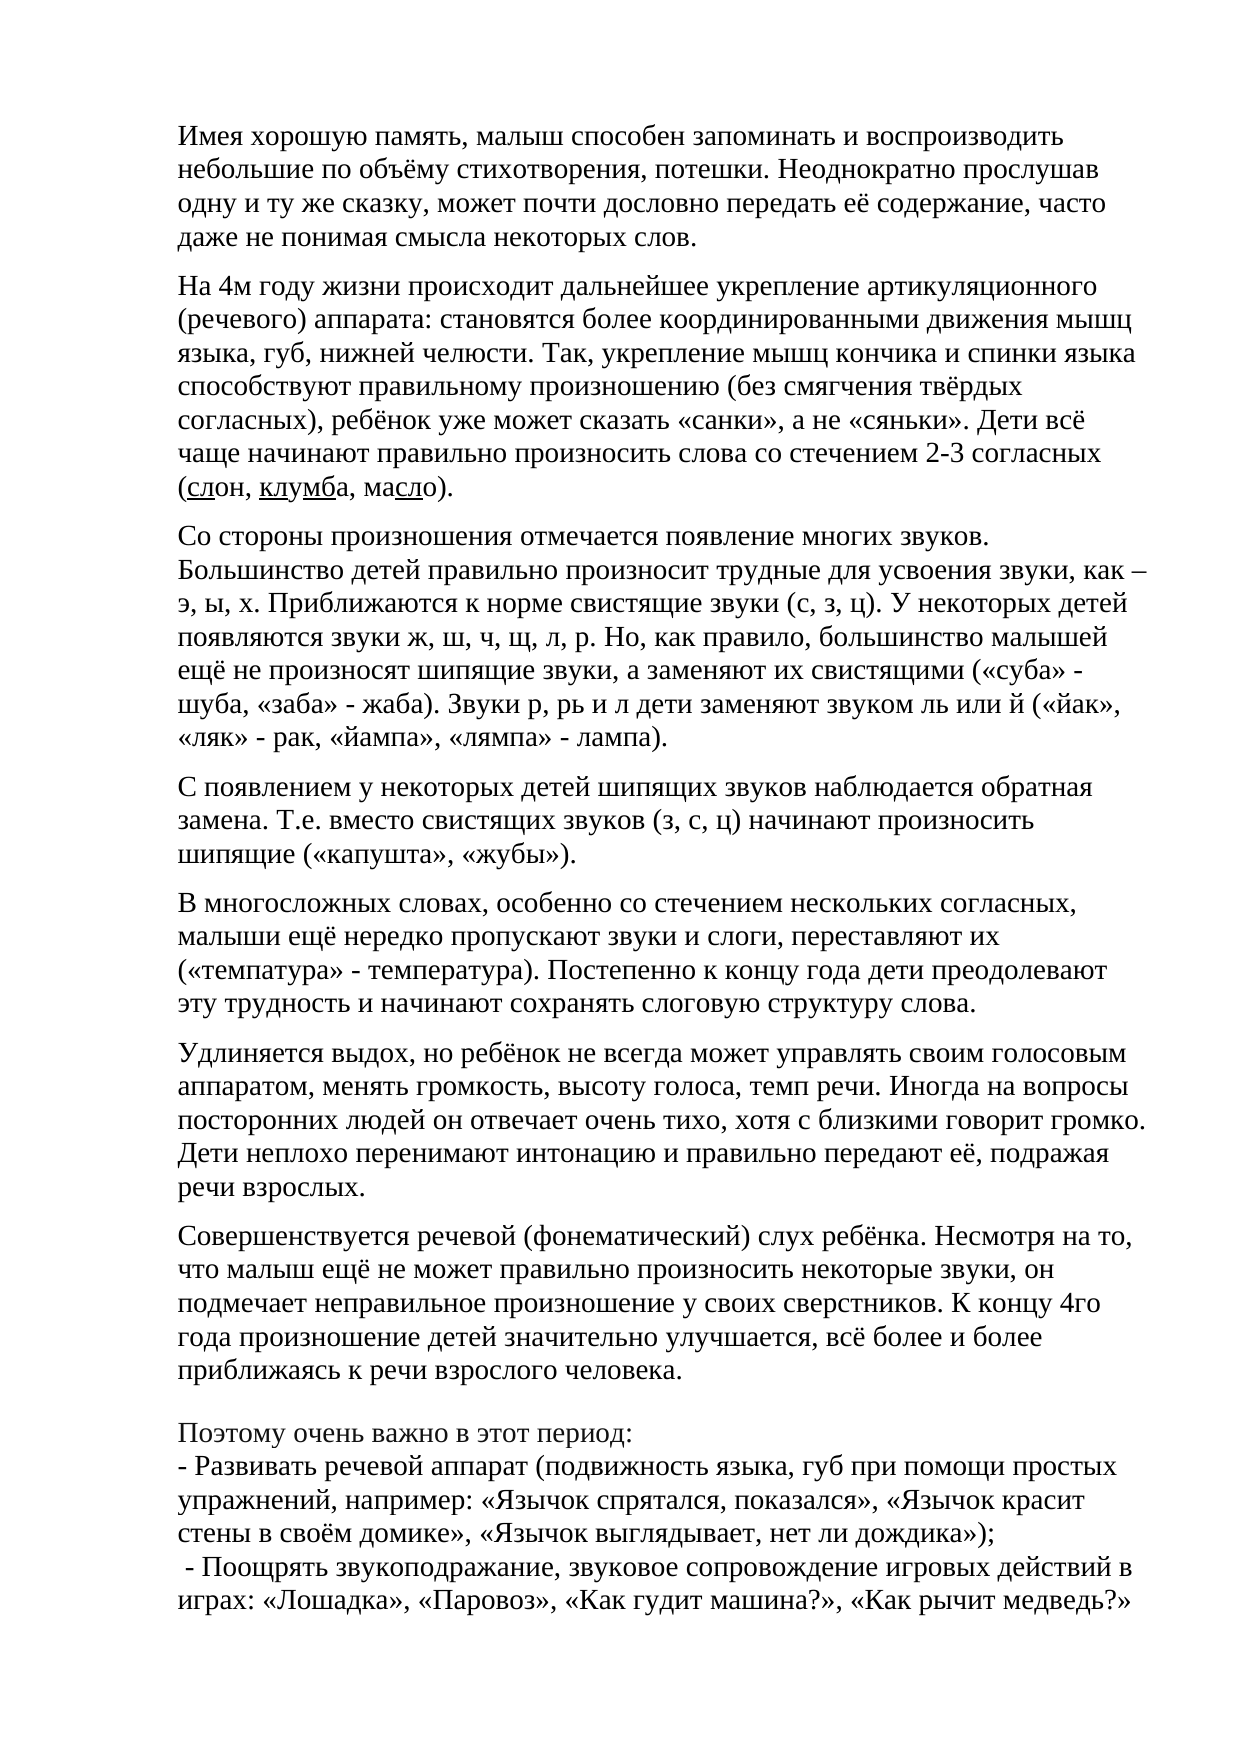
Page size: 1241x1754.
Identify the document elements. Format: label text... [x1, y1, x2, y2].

text Совершенствуется речевой (фонематический) слух ребёнка. Несмотря на то, что малыш ещё не может правильно произносить некоторые звуки, он подмечает неправильное произношение у своих сверстников. К концу 4го года произношение детей значительно улучшается, всё более и более приближаясь к речи взрослого человека. [177, 1218, 1136, 1386]
text На 4м году жизни происходит дальнейшее укрепление артикуляционного (речевого) аппарата: становятся более координированными движения мышц языка, губ, нижней челюсти. Так, укрепление мышц кончика и спинки языка способствуют правильному произношению (без смягчения твёрдых согласных), ребёнок уже может сказать «санки», а не «сяньки». Дети всё чаще начинают правильно произносить слова со стечением 2-3 согласных (слон, клумба, масло). [177, 268, 1152, 503]
text В многосложных словах, особенно со стечением нескольких согласных, малыши ещё нередко пропускают звуки и слоги, переставляют их («темпатура» - температура). Постепенно к концу года дети преодолевают эту трудность и начинают сохранять слоговую структуру слова. [177, 885, 1152, 1019]
text Имея хорошую память, малыш способен запоминать и воспроизводить небольшие по объёму стихотворения, потешки. Неоднократно прослушав одну и ту же сказку, может почти дословно передать её содержание, часто даже не понимая смысла некоторых слов. [177, 118, 1152, 252]
text Поэтому очень важно в этот период: [177, 1401, 1152, 1448]
text Удлиняется выдох, но ребёнок не всегда может управлять своим голосовым аппаратом, менять громкость, высоту голоса, темп речи. Иногда на вопросы посторонних людей он отвечает очень тихо, хотя с близкими говорит громко. Дети неплохо перенимают интонацию и правильно передают её, подражая речи взрослых. [177, 1035, 1152, 1202]
text С появлением у некоторых детей шипящих звуков наблюдается обратная замена. Т.е. вместо свистящих звуков (з, с, ц) начинают произносить шипящие («капушта», «жубы»). [177, 769, 1152, 869]
text Со стороны произношения отмечается появление многих звуков. Большинство детей правильно произносит трудные для усвоения звуки, как – э, ы, х. Приближаются к норме свистящие звуки (с, з, ц). У некоторых детей появляются звуки ж, ш, ч, щ, л, р. Но, как правило, большинство малышей ещё не произносят шипящие звуки, а заменяют их свистящими («суба» - шуба, «заба» - жаба). Звуки р, рь и л дети заменяют звуком ль или й («йак», «ляк» - рак, «йампа», «лямпа» - лампа). [177, 518, 1152, 753]
